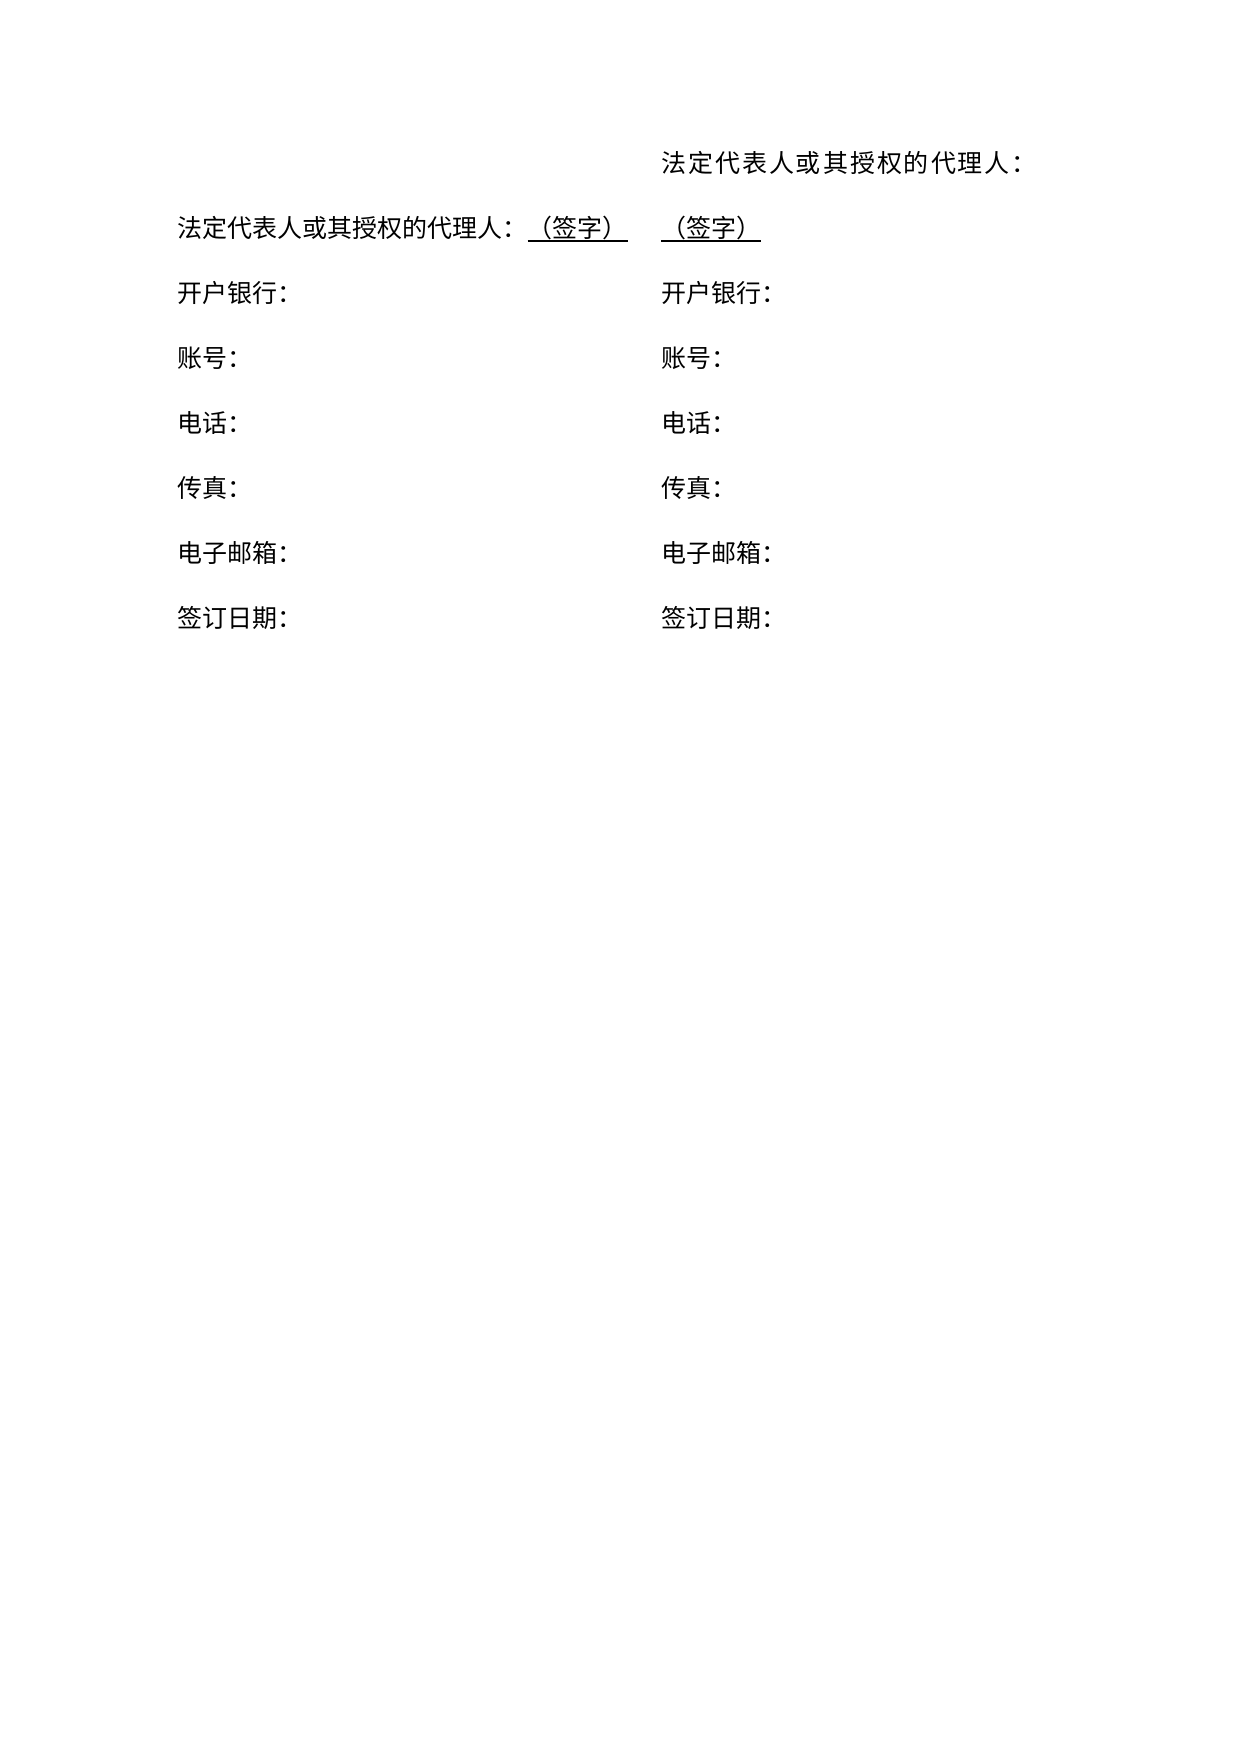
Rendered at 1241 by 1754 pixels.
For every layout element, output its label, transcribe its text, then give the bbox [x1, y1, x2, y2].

table_cell 账号： [650, 325, 1048, 389]
table_cell 开户银行： [166, 260, 650, 324]
table_cell 签订日期： [650, 585, 1048, 649]
table_cell 账号： [166, 325, 650, 389]
table_cell 开户银行： [650, 260, 1048, 324]
table_cell 电话： [650, 390, 1048, 454]
table_cell 法定代表人或其授权的代理人：（签字） [166, 130, 650, 259]
table_cell 传真： [650, 455, 1048, 519]
table_cell 法定代表人或其授权的代理人：（签字） [650, 130, 1048, 259]
table_cell 电话： [166, 390, 650, 454]
table_cell 签订日期： [166, 585, 650, 649]
table_cell 电子邮箱： [166, 520, 650, 584]
table_cell 电子邮箱： [650, 520, 1048, 584]
table_cell 传真： [166, 455, 650, 519]
